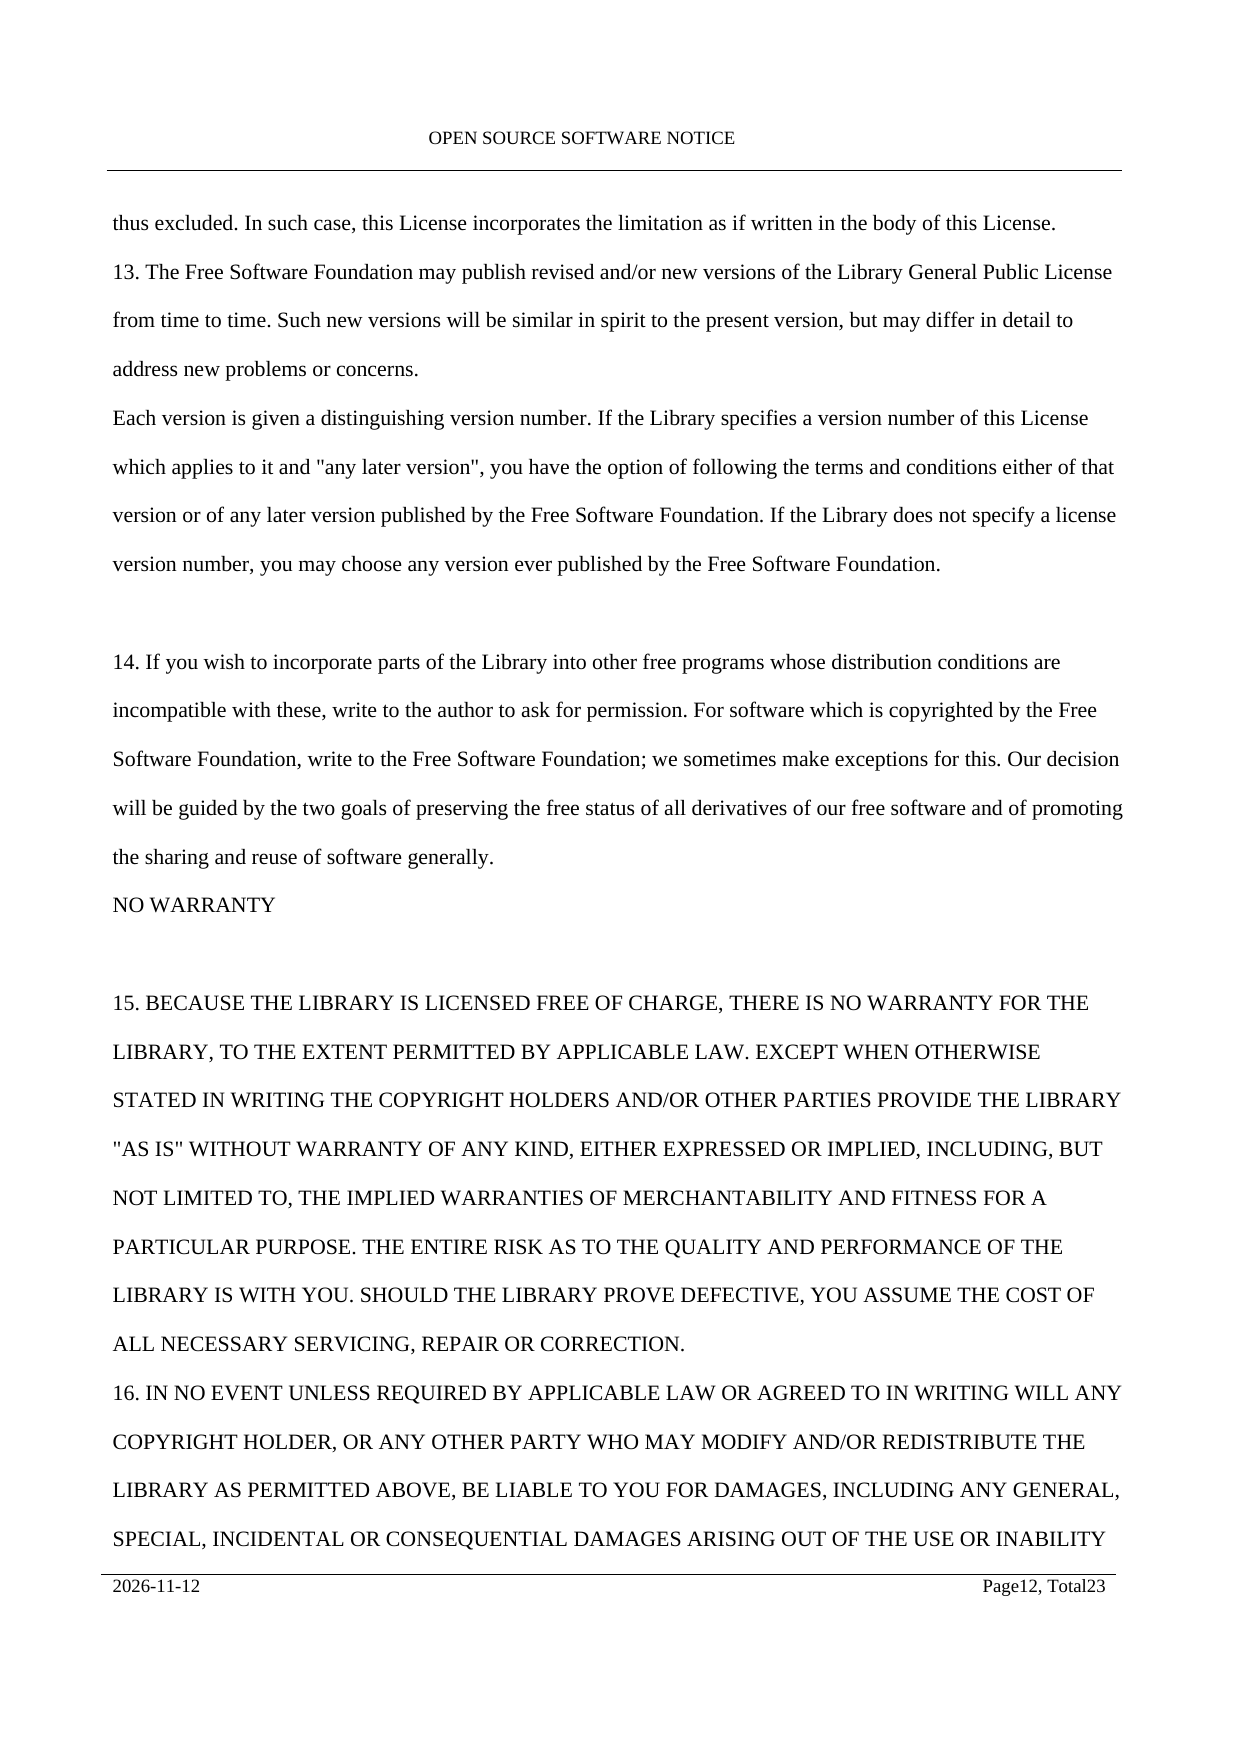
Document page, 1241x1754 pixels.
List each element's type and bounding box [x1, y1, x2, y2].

text [112, 206, 1128, 1555]
